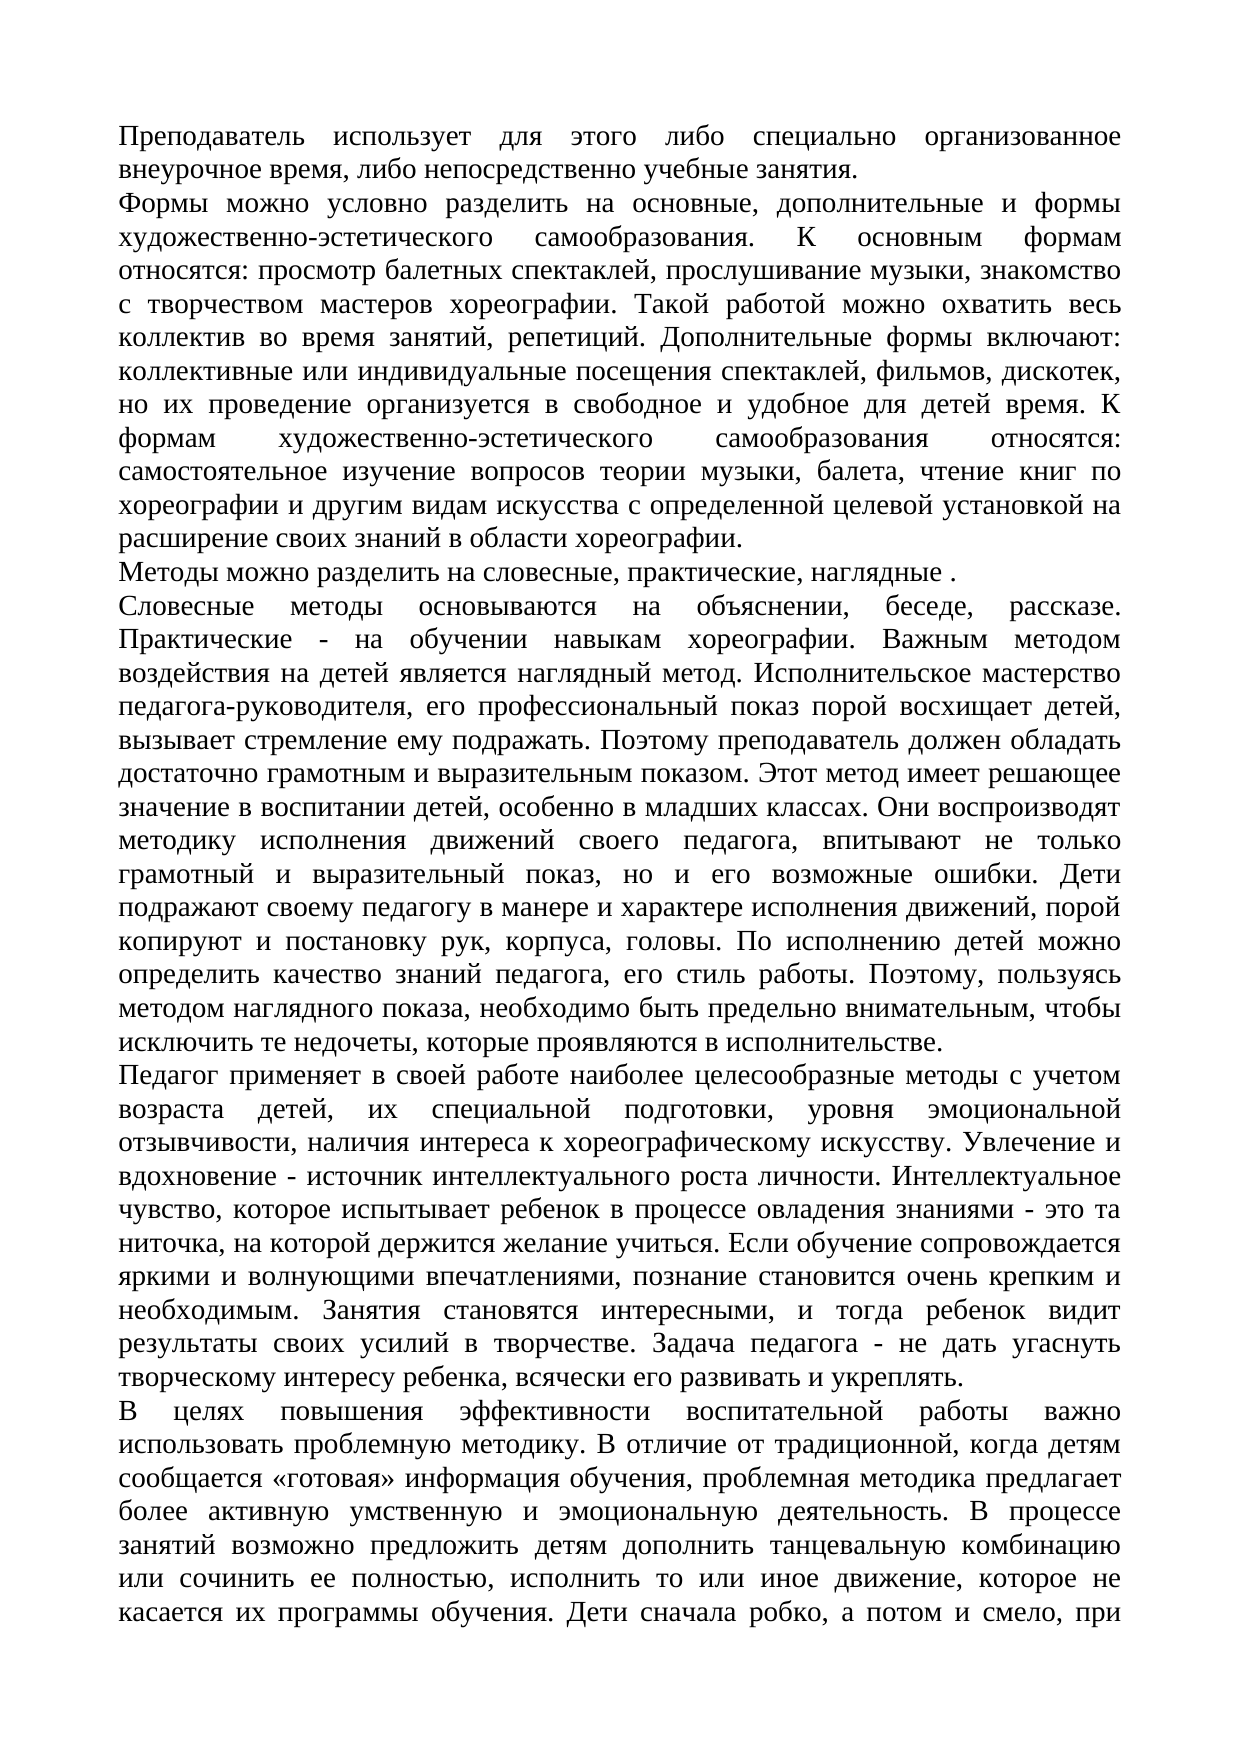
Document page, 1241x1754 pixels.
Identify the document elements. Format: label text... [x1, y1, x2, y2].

text Методы можно разделить на словесные, практические, наглядные . [118, 554, 1122, 588]
text Формы можно условно разделить на основные, дополнительные и формы художественно-эстетического самообразования. К основным формам относятся: просмотр балетных спектаклей, прослушивание музыки, знакомство с творчеством мастеров хореографии. Такой работой можно охватить весь коллектив во время занятий, репетиций. Дополнительные формы включают: коллективные или индивидуальные посещения спектаклей, фильмов, дискотек, но их проведение организуется в свободное и удобное для детей время. К формам художественно-эстетического самообразования относятся: самостоятельное изучение вопросов теории музыки, балета, чтение книг по хореографии и другим видам искусства с определенной целевой установкой на расширение своих знаний в области хореографии. [118, 185, 1122, 554]
text Педагог применяет в своей работе наиболее целесообразные методы с учетом возраста детей, их специальной подготовки, уровня эмоциональной отзывчивости, наличия интереса к хореографическому искусству. Увлечение и вдохновение - источник интеллектуального роста личности. Интеллектуальное чувство, которое испытывает ребенок в процессе овладения знаниями - это та ниточка, на которой держится желание учиться. Если обучение сопровождается яркими и волнующими впечатлениями, познание становится очень крепким и необходимым. Занятия становятся интересными, и тогда ребенок видит результаты своих усилий в творчестве. Задача педагога - не дать угаснуть творческому интересу ребенка, всячески его развивать и укреплять. [118, 1057, 1122, 1393]
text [118, 1393, 1122, 1627]
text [118, 118, 1122, 185]
text Словесные методы основываются на объяснении, беседе, рассказе. Практические - на обучении навыкам хореографии. Важным методом воздействия на детей является наглядный метод. Исполнительское мастерство педагога-руководителя, его профессиональный показ порой восхищает детей, вызывает стремление ему подражать. Поэтому преподаватель должен обладать достаточно грамотным и выразительным показом. Этот метод имеет решающее значение в воспитании детей, особенно в младших классах. Они воспроизводят методику исполнения движений своего педагога, впитывают не только грамотный и выразительный показ, но и его возможные ошибки. Дети подражают своему педагогу в манере и характере исполнения движений, порой копируют и постановку рук, корпуса, головы. По исполнению детей можно определить качество знаний педагога, его стиль работы. Поэтому, пользуясь методом наглядного показа, необходимо быть предельно внимательным, чтобы исключить те недочеты, которые проявляются в исполнительстве. [118, 588, 1122, 1057]
